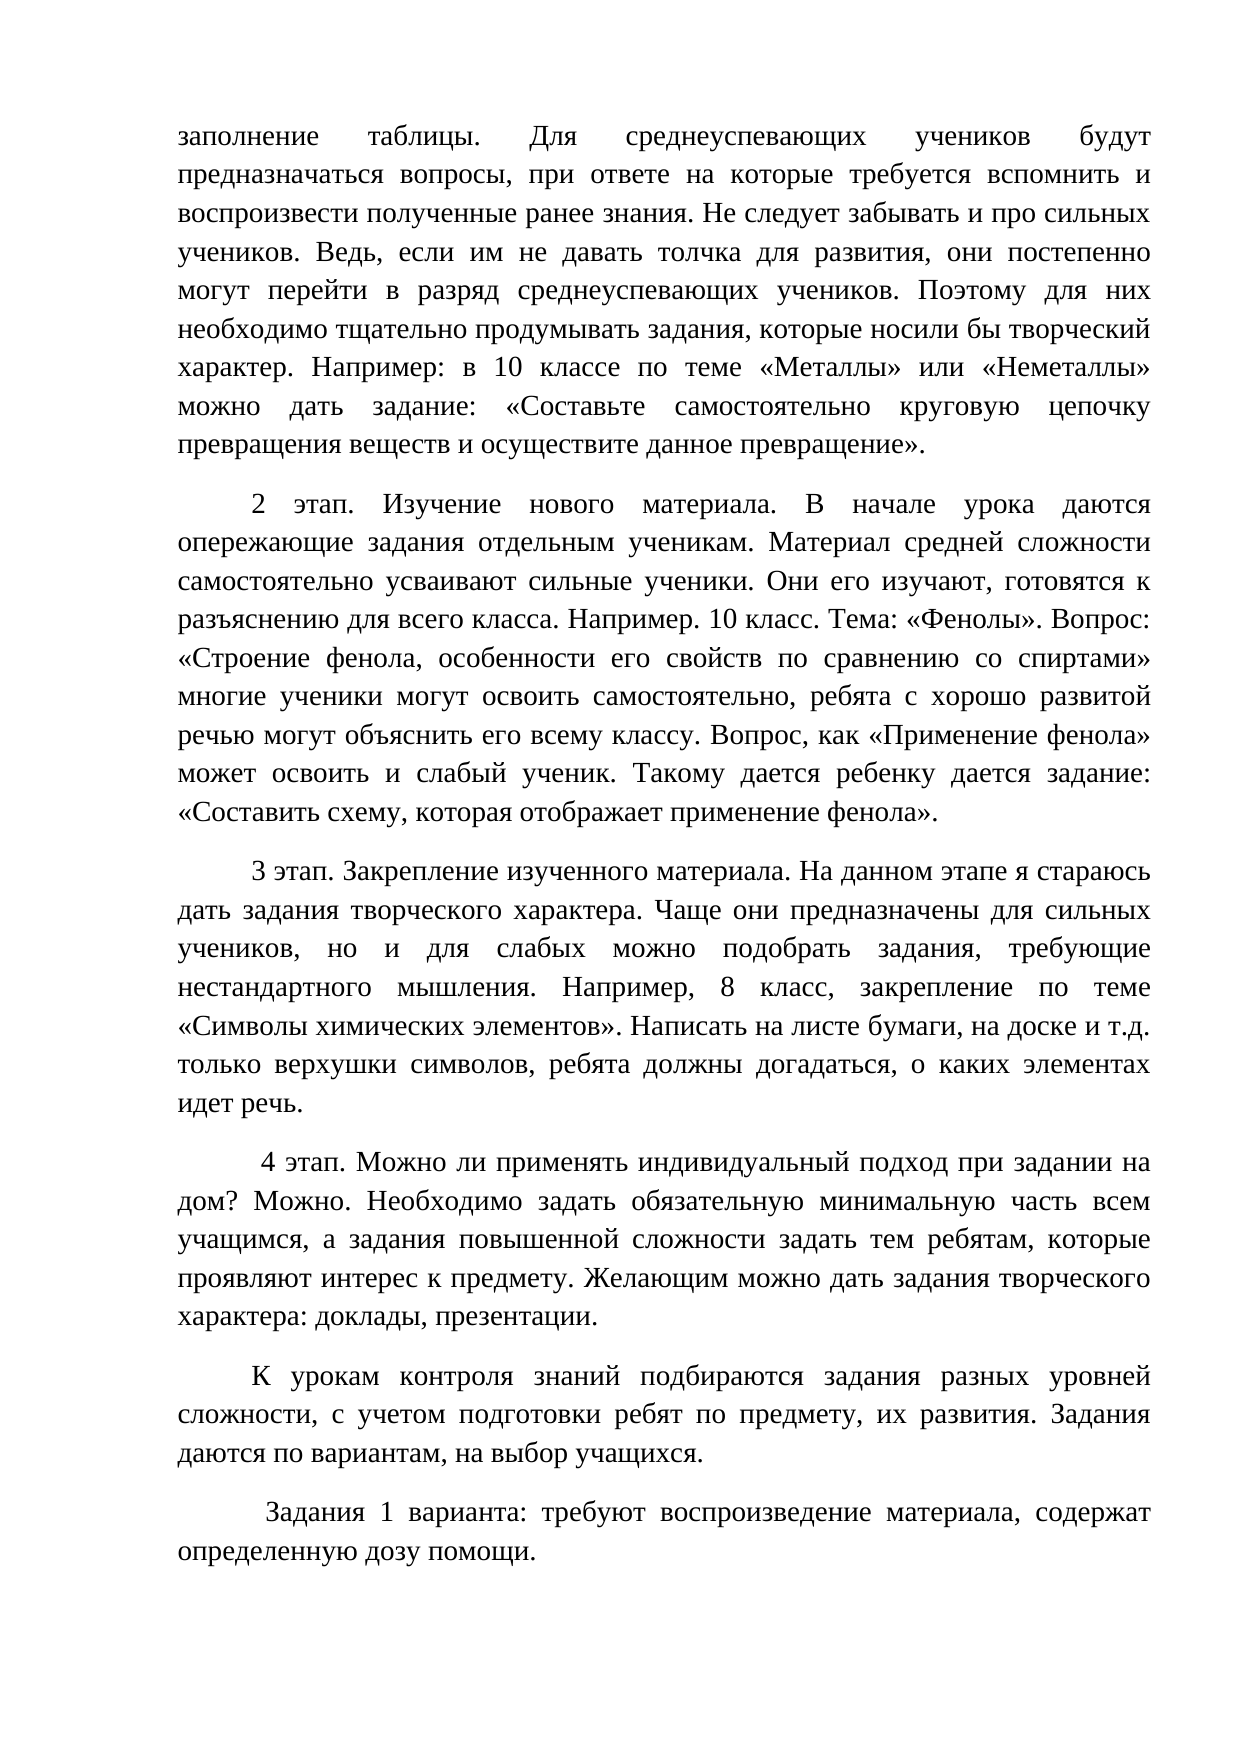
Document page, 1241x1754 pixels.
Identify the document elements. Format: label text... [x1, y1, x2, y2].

text 2 этап. Изучение нового материала. В начале урока даются опережающие задания отдельным ученикам. Материал средней сложности самостоятельно усваивают сильные ученики. Они его изучают, готовятся к разъяснению для всего класса. Например. 10 класс. Тема: «Фенолы». Вопрос: «Строение фенола, особенности его свойств по сравнению со спиртами» многие ученики могут освоить самостоятельно, ребята с хорошо развитой речью могут объяснить его всему классу. Вопрос, как «Применение фенола» может освоить и слабый ученик. Такому дается ребенку дается задание: «Составить схему, которая отображает применение фенола». [177, 486, 1152, 828]
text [177, 118, 1152, 460]
text Задания 1 варианта: требуют воспроизведение материала, содержат определенную дозу помощи. [177, 1494, 1152, 1566]
text 3 этап. Закрепление изученного материала. На данном этапе я стараюсь дать задания творческого характера. Чаще они предназначены для сильных учеников, но и для слабых можно подобрать задания, требующие нестандартного мышления. Например, 8 класс, закрепление по теме «Символы химических элементов». Написать на листе бумаги, на доске и т.д. только верхушки символов, ребята должны догадаться, о каких элементах идет речь. [177, 853, 1152, 1118]
text 4 этап. Можно ли применять индивидуальный подход при задании на дом? Можно. Необходимо задать обязательную минимальную часть всем учащимся, а задания повышенной сложности задать тем ребятам, которые проявляют интерес к предмету. Желающим можно дать задания творческого характера: доклады, презентации. [177, 1144, 1152, 1332]
text К урокам контроля знаний подбираются задания разных уровней сложности, с учетом подготовки ребят по предмету, их развития. Задания даются по вариантам, на выбор учащихся. [177, 1358, 1152, 1468]
